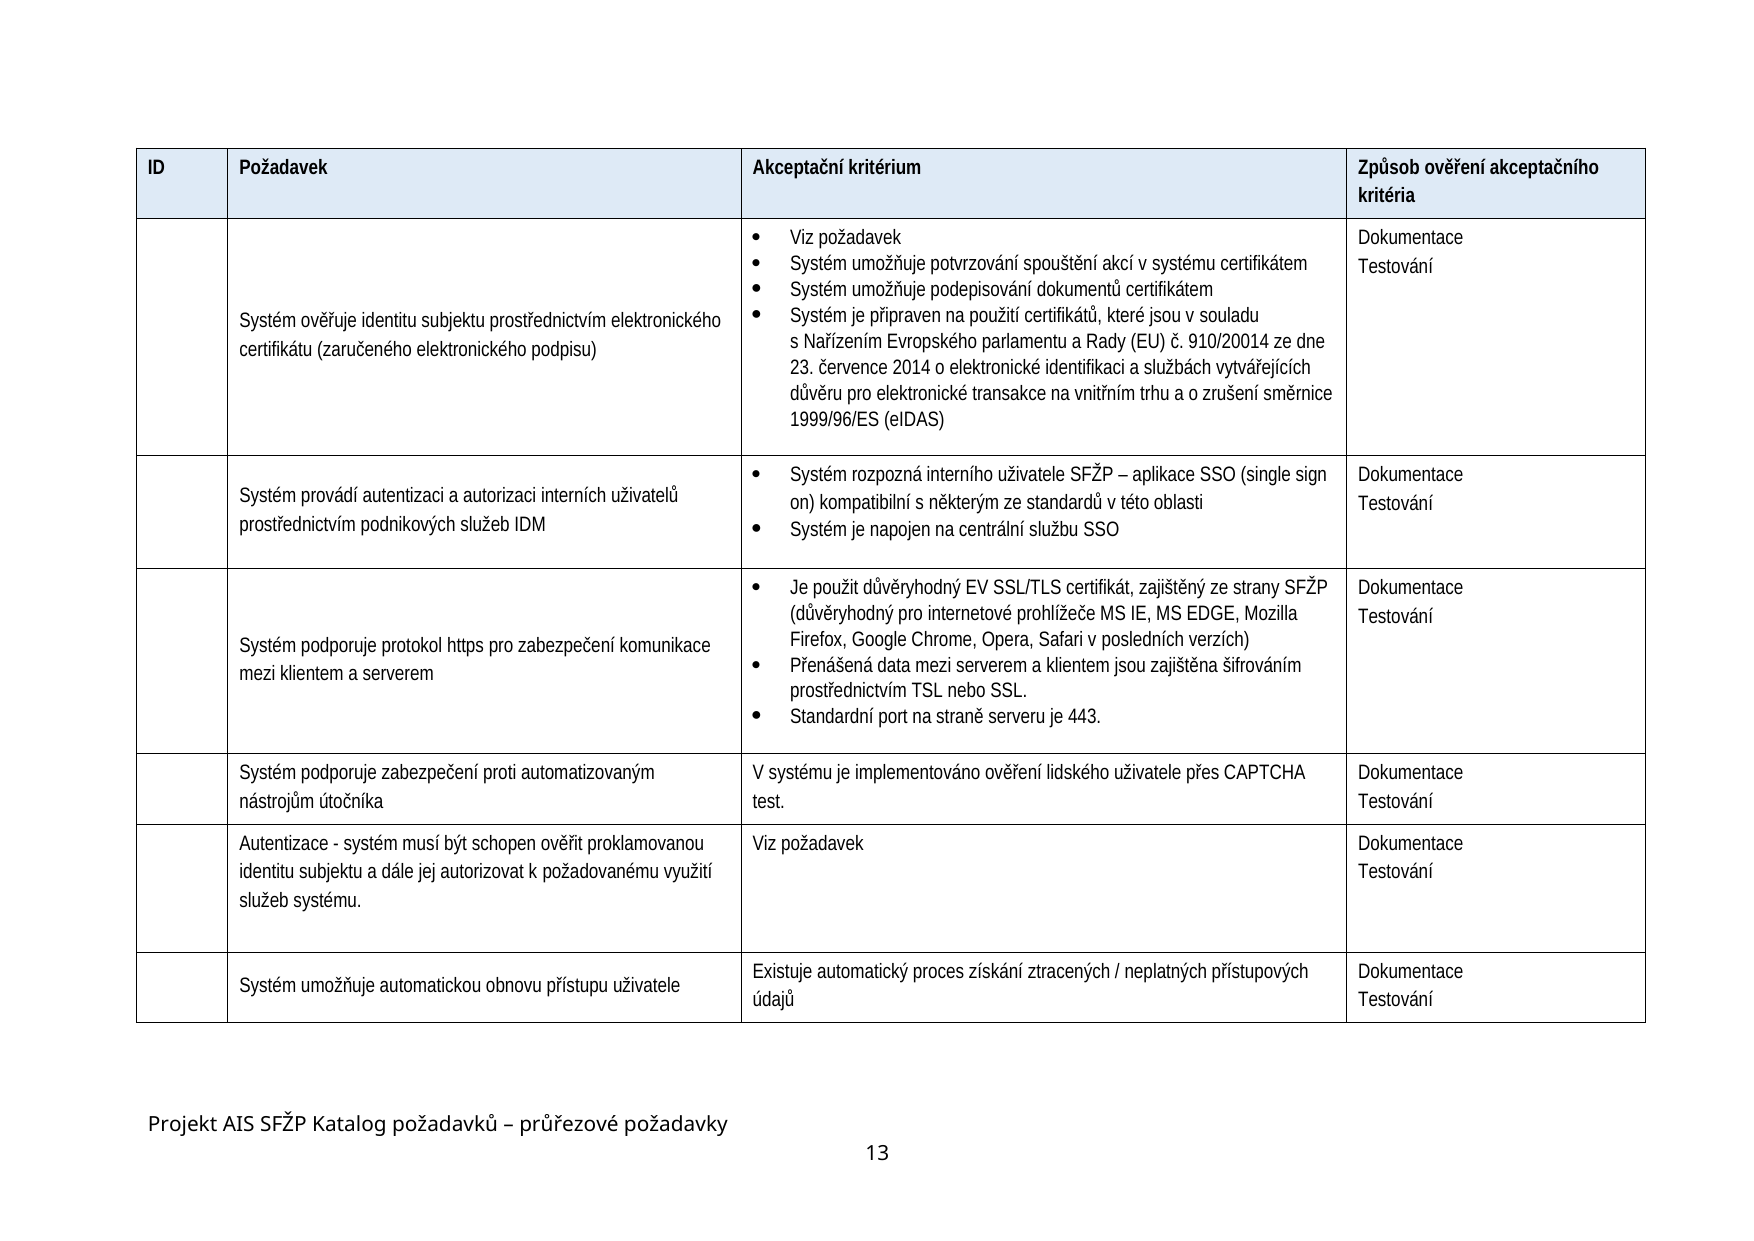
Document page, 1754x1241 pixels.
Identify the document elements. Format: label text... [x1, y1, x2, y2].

table_cell Je použit důvěryhodný EV SSL/TLS certifikát, zajištěný ze strany SFŽP (důvěryhodný pro internetové prohlížeče MS IE, MS EDGE, Mozilla Firefox, Google Chrome, Opera, Safari v posledních verzích) Přenášená data mezi serverem a klientem jsou zajištěna šifrováním prostřednictvím TSL nebo SSL. Standardní port na straně serveru je 443. [742, 569, 1346, 753]
table_cell Existuje automatický proces získání ztracených / neplatných přístupových údajů [742, 953, 1346, 1022]
table_header Akceptační kritérium [742, 149, 1346, 218]
table_header ID [137, 149, 227, 218]
table_cell Dokumentace Testování [1347, 219, 1645, 455]
table_cell Dokumentace Testování [1347, 569, 1645, 753]
table_cell [137, 825, 227, 952]
table_cell Dokumentace Testování [1347, 456, 1645, 568]
table_cell [137, 953, 227, 1022]
table_cell Viz požadavek Systém umožňuje potvrzování spouštění akcí v systému certifikátem Systém umožňuje podepisování dokumentů certifikátem Systém je připraven na použití certifikátů, které jsou v souladu s Nařízením Evropského parlamentu a Rady (EU) č. 910/20014 ze dne 23. července 2014 o elektronické identifikaci a službách vytvářejících důvěru pro elektronické transakce na vnitřním trhu a o zrušení směrnice 1999/96/ES (eIDAS) [742, 219, 1346, 455]
table_cell Systém podporuje protokol https pro zabezpečení komunikace mezi klientem a serverem [228, 569, 741, 753]
table_header Požadavek [228, 149, 741, 218]
table_cell Dokumentace Testování [1347, 754, 1645, 824]
table_cell Systém podporuje zabezpečení proti automatizovaným nástrojům útočníka [228, 754, 741, 824]
table_cell Dokumentace Testování [1347, 953, 1645, 1022]
table_cell Dokumentace Testování [1347, 825, 1645, 952]
table_cell Systém umožňuje automatickou obnovu přístupu uživatele [228, 953, 741, 1022]
table_cell [137, 754, 227, 824]
table_cell Autentizace - systém musí být schopen ověřit proklamovanou identitu subjektu a dále jej autorizovat k požadovanému využití služeb systému. [228, 825, 741, 952]
table_cell Viz požadavek [742, 825, 1346, 952]
table_cell [137, 456, 227, 568]
table_cell V systému je implementováno ověření lidského uživatele přes CAPTCHA test. [742, 754, 1346, 824]
table_cell [137, 569, 227, 753]
table_cell Systém ověřuje identitu subjektu prostřednictvím elektronického certifikátu (zaručeného elektronického podpisu) [228, 219, 741, 455]
table_cell Systém rozpozná interního uživatele SFŽP – aplikace SSO (single sign on) kompatibilní s některým ze standardů v této oblasti Systém je napojen na centrální službu SSO [742, 456, 1346, 568]
table_header Způsob ověření akceptačního kritéria [1347, 149, 1645, 218]
table_cell [137, 219, 227, 455]
table_cell Systém provádí autentizaci a autorizaci interních uživatelů prostřednictvím podnikových služeb IDM [228, 456, 741, 568]
